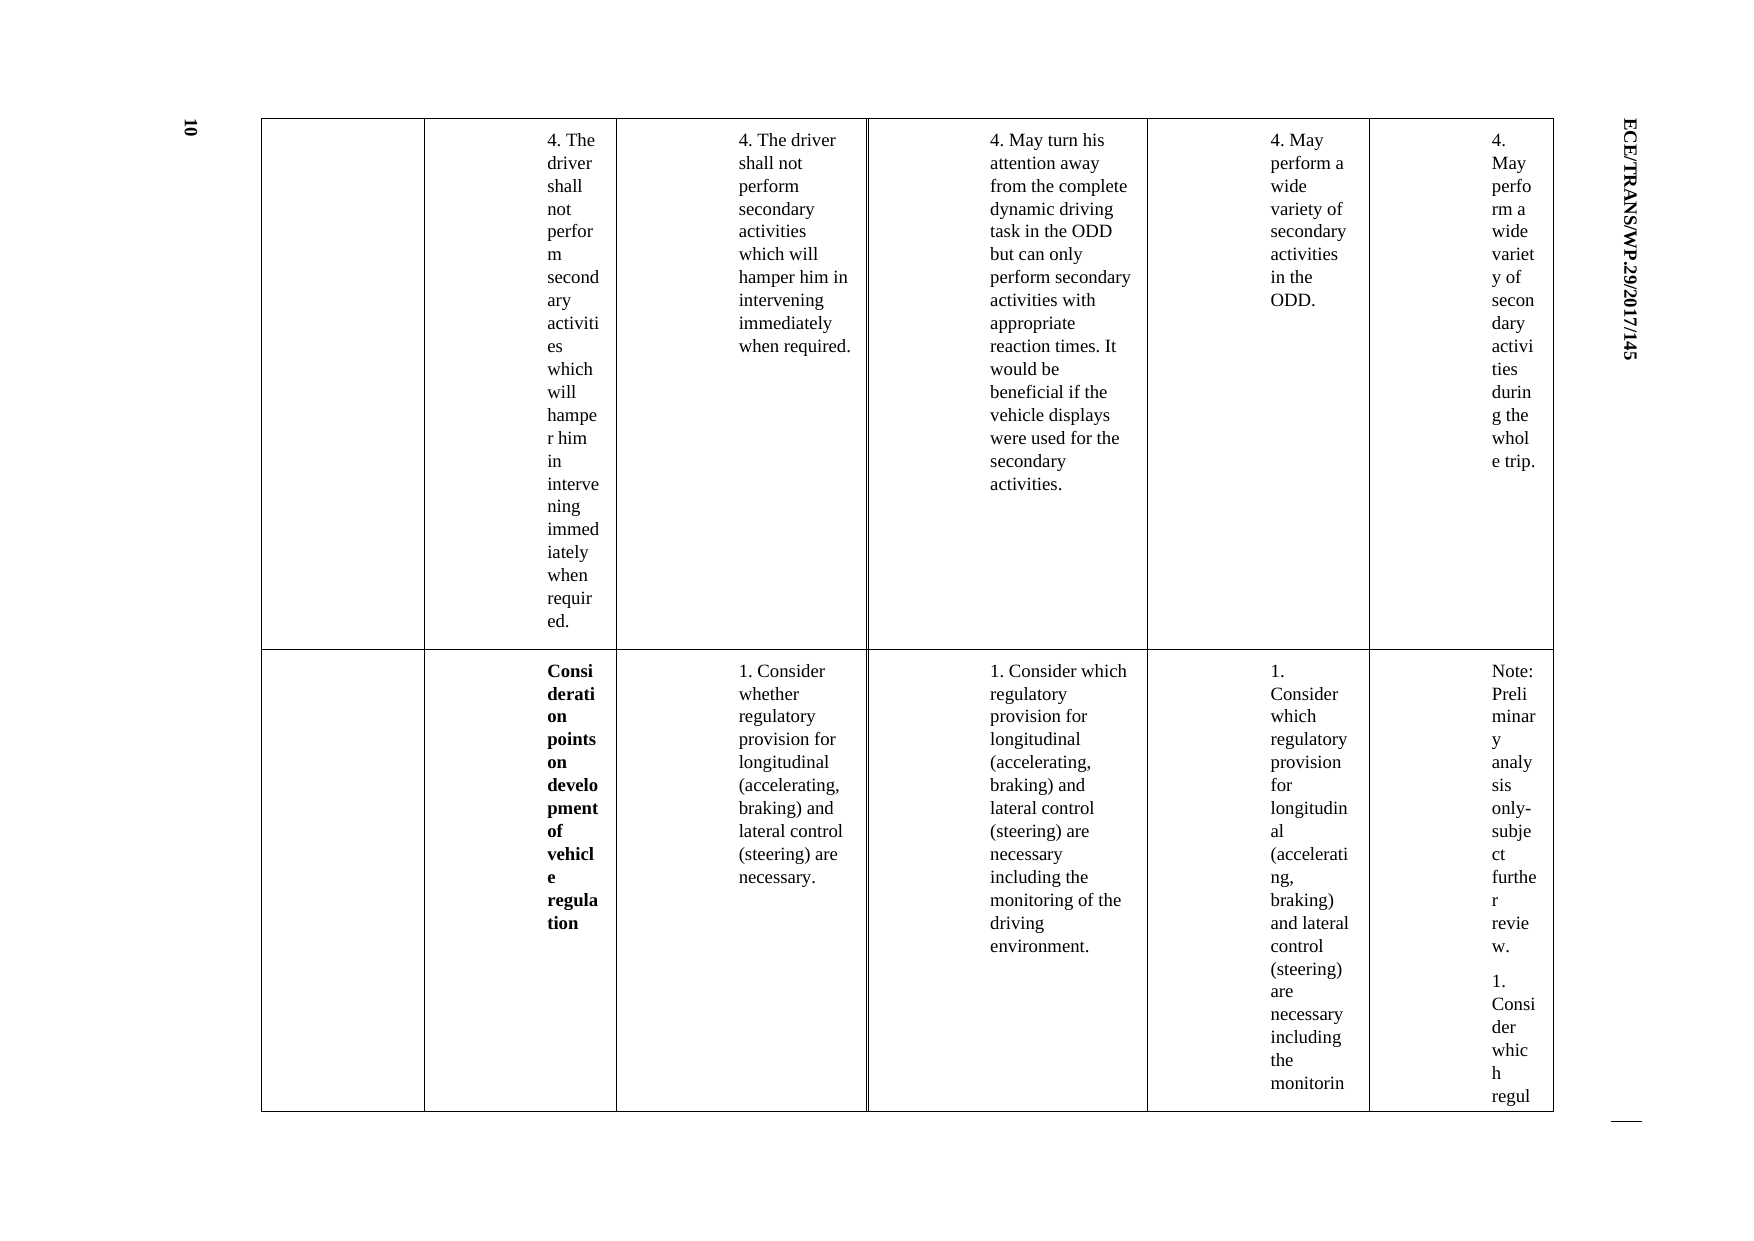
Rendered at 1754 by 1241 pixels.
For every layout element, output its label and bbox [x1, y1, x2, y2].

table_cell [425, 119, 616, 649]
table_cell [617, 119, 866, 649]
table_cell [1148, 650, 1369, 1111]
table_cell [869, 650, 1147, 1111]
table_cell [617, 650, 866, 1111]
table_cell [1370, 650, 1553, 1111]
table_cell [262, 650, 424, 1111]
table_cell [425, 650, 616, 1111]
table_cell [1370, 119, 1553, 649]
table_cell [869, 119, 1147, 649]
table_cell [1148, 119, 1369, 649]
